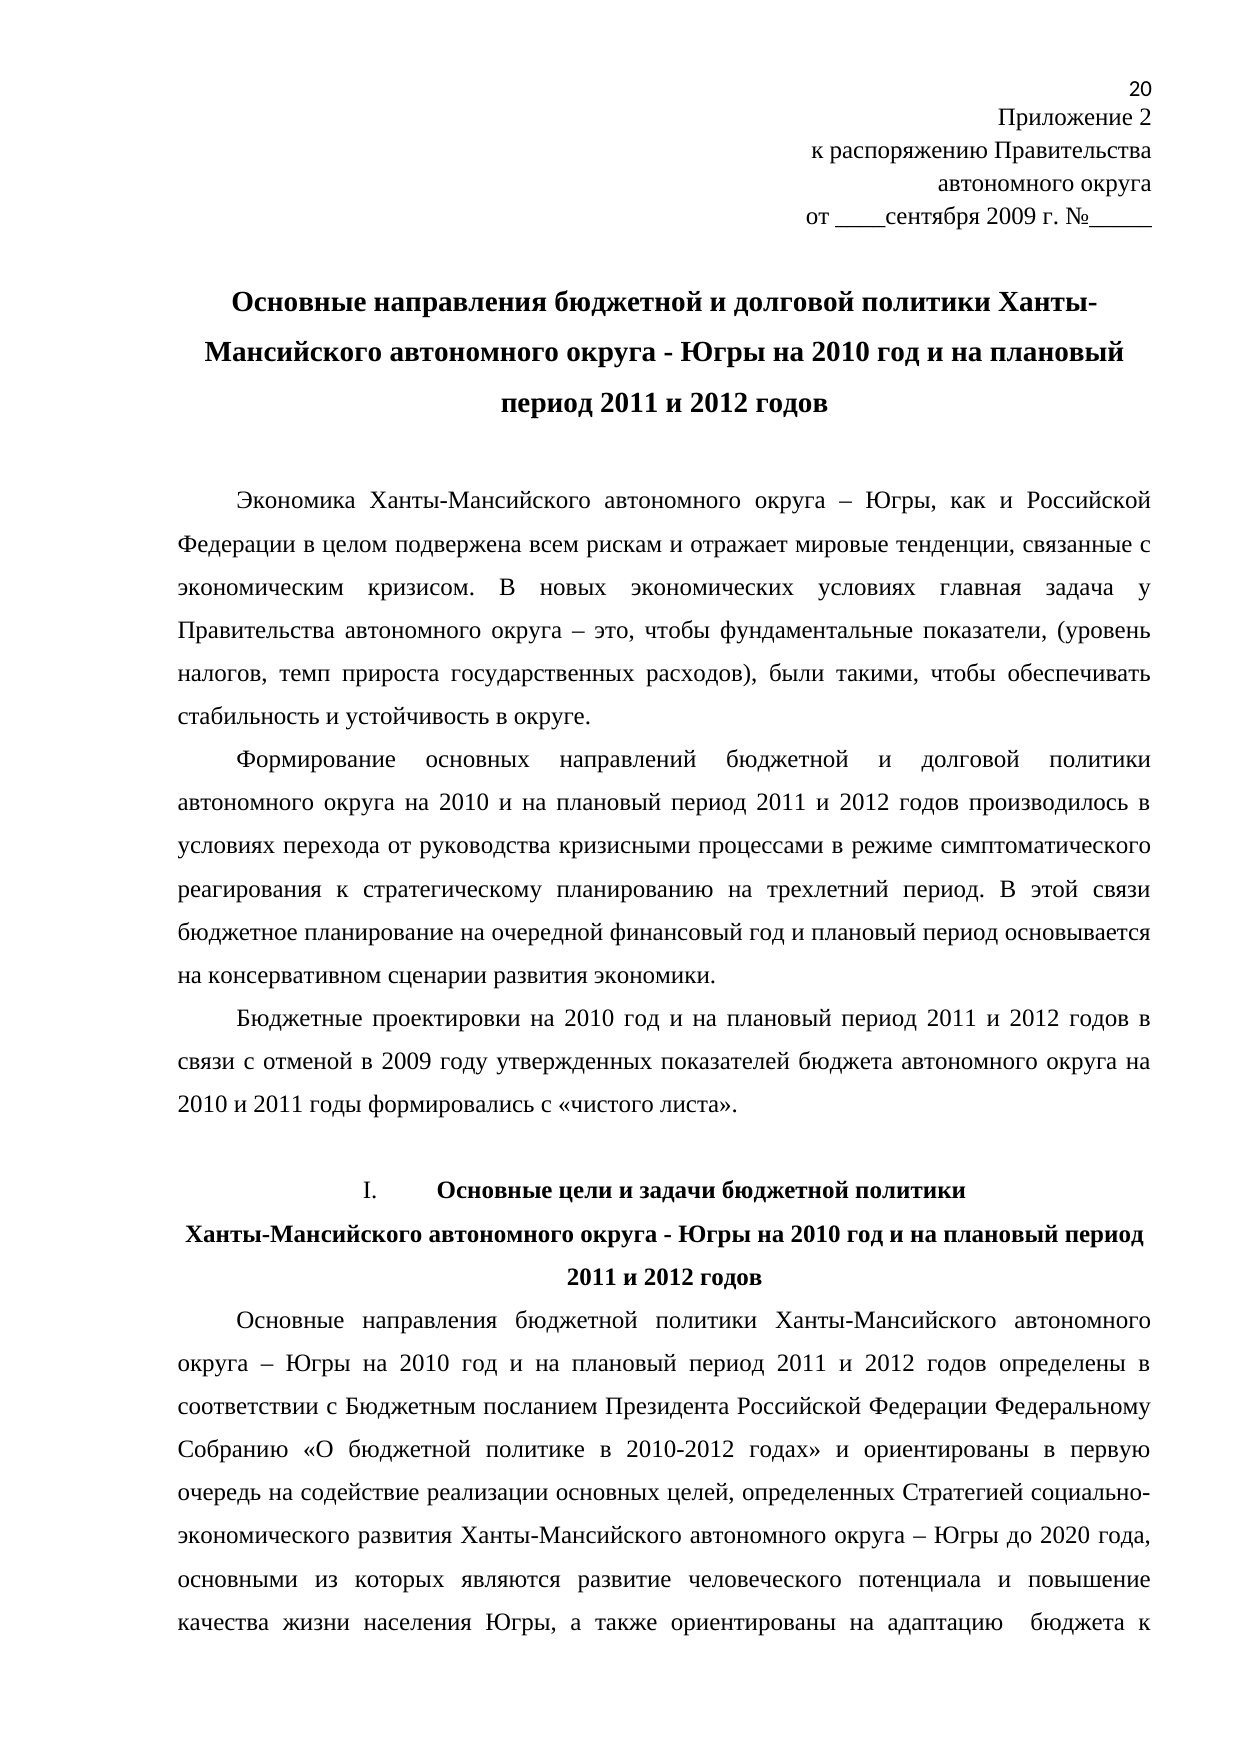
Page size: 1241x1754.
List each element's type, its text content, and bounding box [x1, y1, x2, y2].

text Бюджетные проектировки на 2010 год и на плановый период 2011 и 2012 годов в связи с отменой в 2009 году утвержденных показателей бюджета автономного округа на 2010 и 2011 годы формировались с «чистого листа». [177, 1003, 1152, 1118]
text Ханты-Мансийского автономного округа - Югры на 2010 год и на плановый период 2011 и 2012 годов [177, 1219, 1152, 1291]
text Приложение 2 [177, 102, 1152, 131]
list Основные цели и задачи бюджетной политики [177, 1176, 1152, 1204]
text Экономика Ханты-Мансийского автономного округа – Югры, как и Российской Федерации в целом подвержена всем рискам и отражает мировые тенденции, связанные с экономическим кризисом. В новых экономических условиях главная задача у Правительства автономного округа – это, чтобы фундаментальные показатели, (уровень налогов, темп прироста государственных расходов), были такими, чтобы обеспечивать стабильность и устойчивость в округе. [177, 486, 1152, 730]
text Формирование основных направлений бюджетной и долговой политики автономного округа на 2010 и на плановый период 2011 и 2012 годов производилось в условиях перехода от руководства кризисными процессами в режиме симптоматического реагирования к стратегическому планированию на трехлетний период. В этой связи бюджетное планирование на очередной финансовый год и плановый период основывается на консервативном сценарии развития экономики. [177, 744, 1152, 989]
text Основные направления бюджетной и долговой политики Ханты-Мансийского автономного округа - Югры на 2010 год и на плановый период 2011 и 2012 годов [177, 284, 1152, 418]
text к распоряжению Правительства [177, 135, 1152, 164]
text от ____сентября 2009 г. №_____ [177, 201, 1152, 230]
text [177, 1305, 1152, 1636]
text автономного округа [177, 168, 1152, 197]
